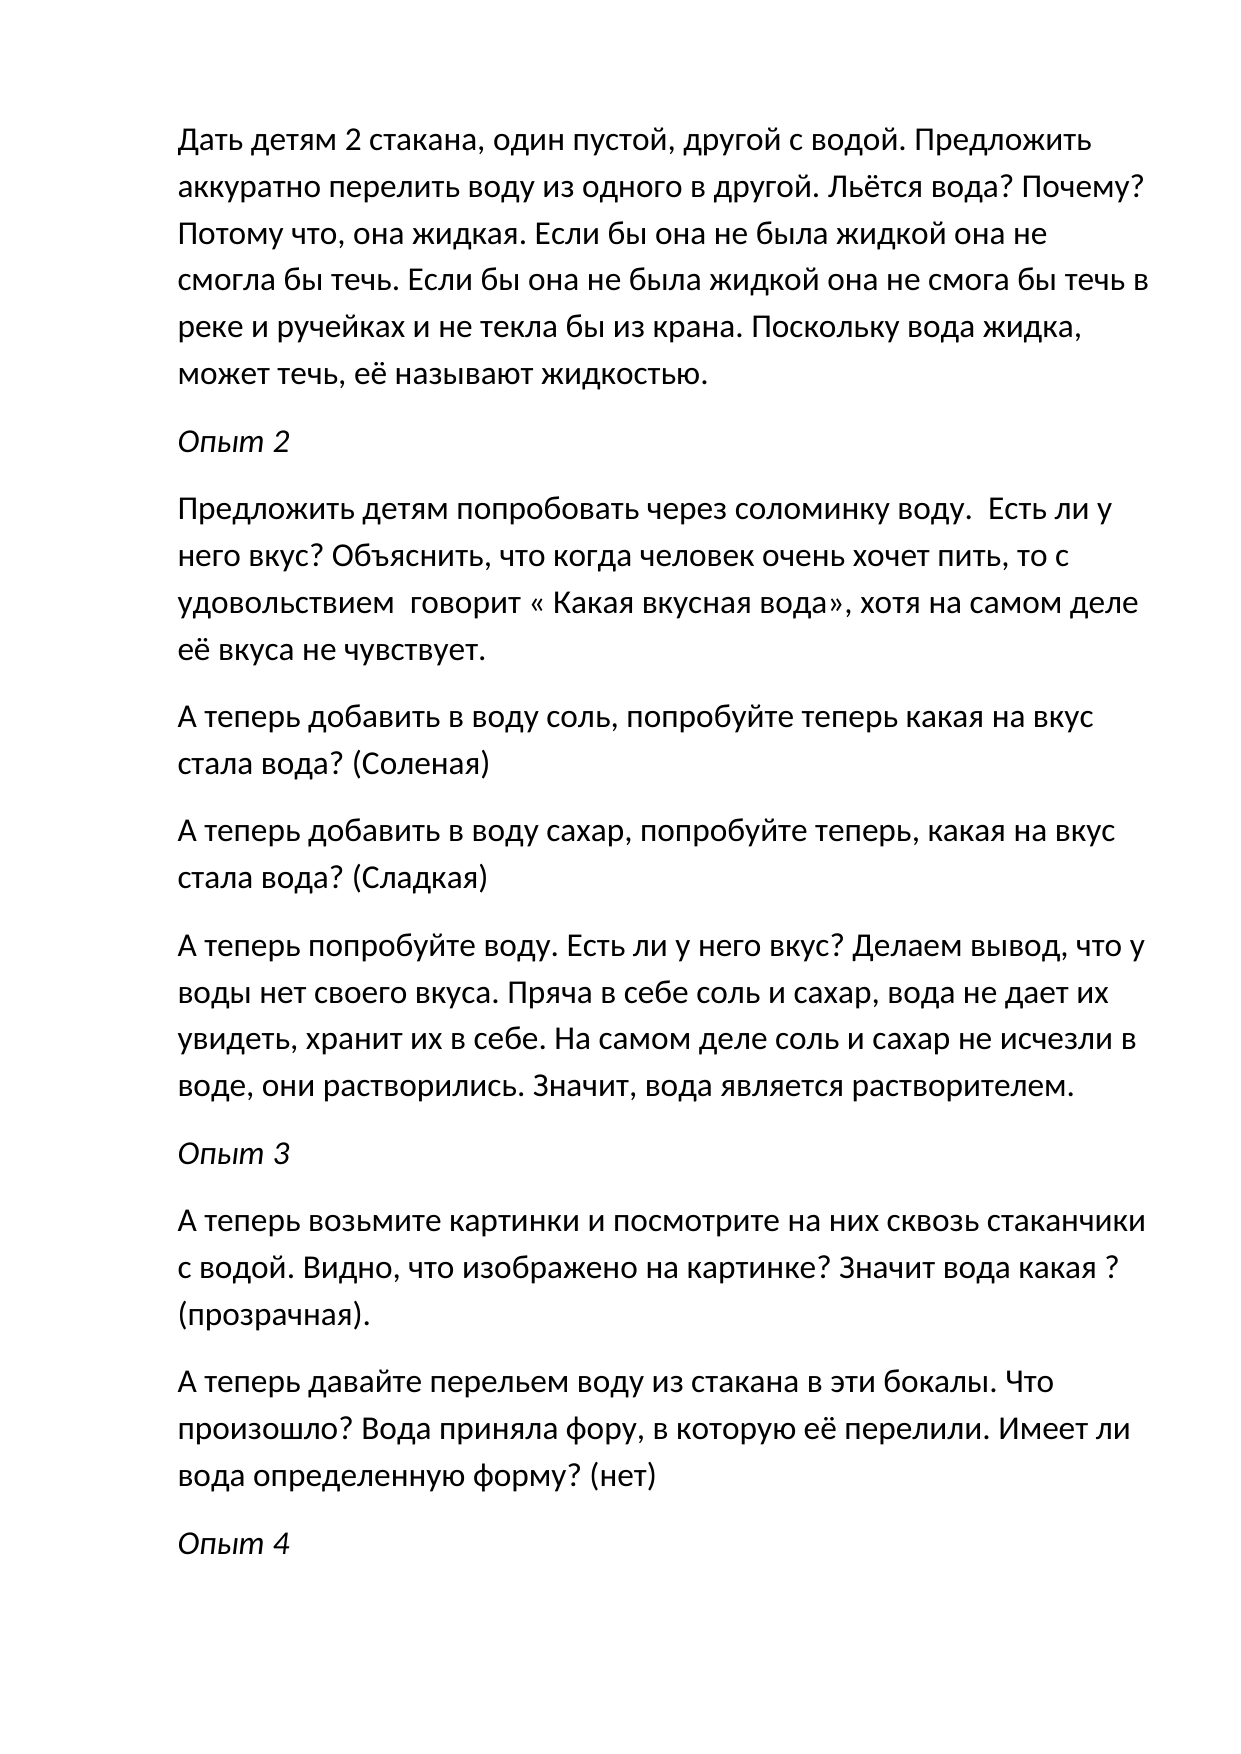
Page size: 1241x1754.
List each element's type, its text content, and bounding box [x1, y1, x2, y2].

text А теперь попробуйте воду. Есть ли у него вкус? Делаем вывод, что у воды нет своего вкуса. Пряча в себе соль и сахар, вода не дает их увидеть, хранит их в себе. На самом деле соль и сахар не исчезли в воде, они растворились. Значит, вода является растворителем. [177, 924, 1152, 1105]
text Опыт 4 [177, 1522, 1152, 1562]
text А теперь добавить в воду соль, попробуйте теперь какая на вкус стала вода? (Соленая) [177, 695, 1152, 783]
text Дать детям 2 стакана, один пустой, другой с водой. Предложить аккуратно перелить воду из одного в другой. Льётся вода? Почему? Потому что, она жидкая. Если бы она не была жидкой она не смогла бы течь. Если бы она не была жидкой она не смога бы течь в реке и ручейках и не текла бы из крана. Поскольку вода жидка, может течь, её называют жидкостью. [177, 118, 1152, 393]
text Опыт 3 [177, 1132, 1152, 1172]
text Опыт 2 [177, 419, 1152, 460]
text Предложить детям попробовать через соломинку воду. Есть ли у него вкус? Объяснить, что когда человек очень хочет пить, то с удовольствием говорит « Какая вкусная вода», хотя на самом деле её вкуса не чувствует. [177, 487, 1152, 668]
text А теперь давайте перельем воду из стакана в эти бокалы. Что произошло? Вода приняла фору, в которую её перелили. Имеет ли вода определенную форму? (нет) [177, 1361, 1152, 1495]
text А теперь добавить в воду сахар, попробуйте теперь, какая на вкус стала вода? (Сладкая) [177, 809, 1152, 897]
text А теперь возьмите картинки и посмотрите на них сквозь стаканчики с водой. Видно, что изображено на картинке? Значит вода какая ? (прозрачная). [177, 1199, 1152, 1334]
